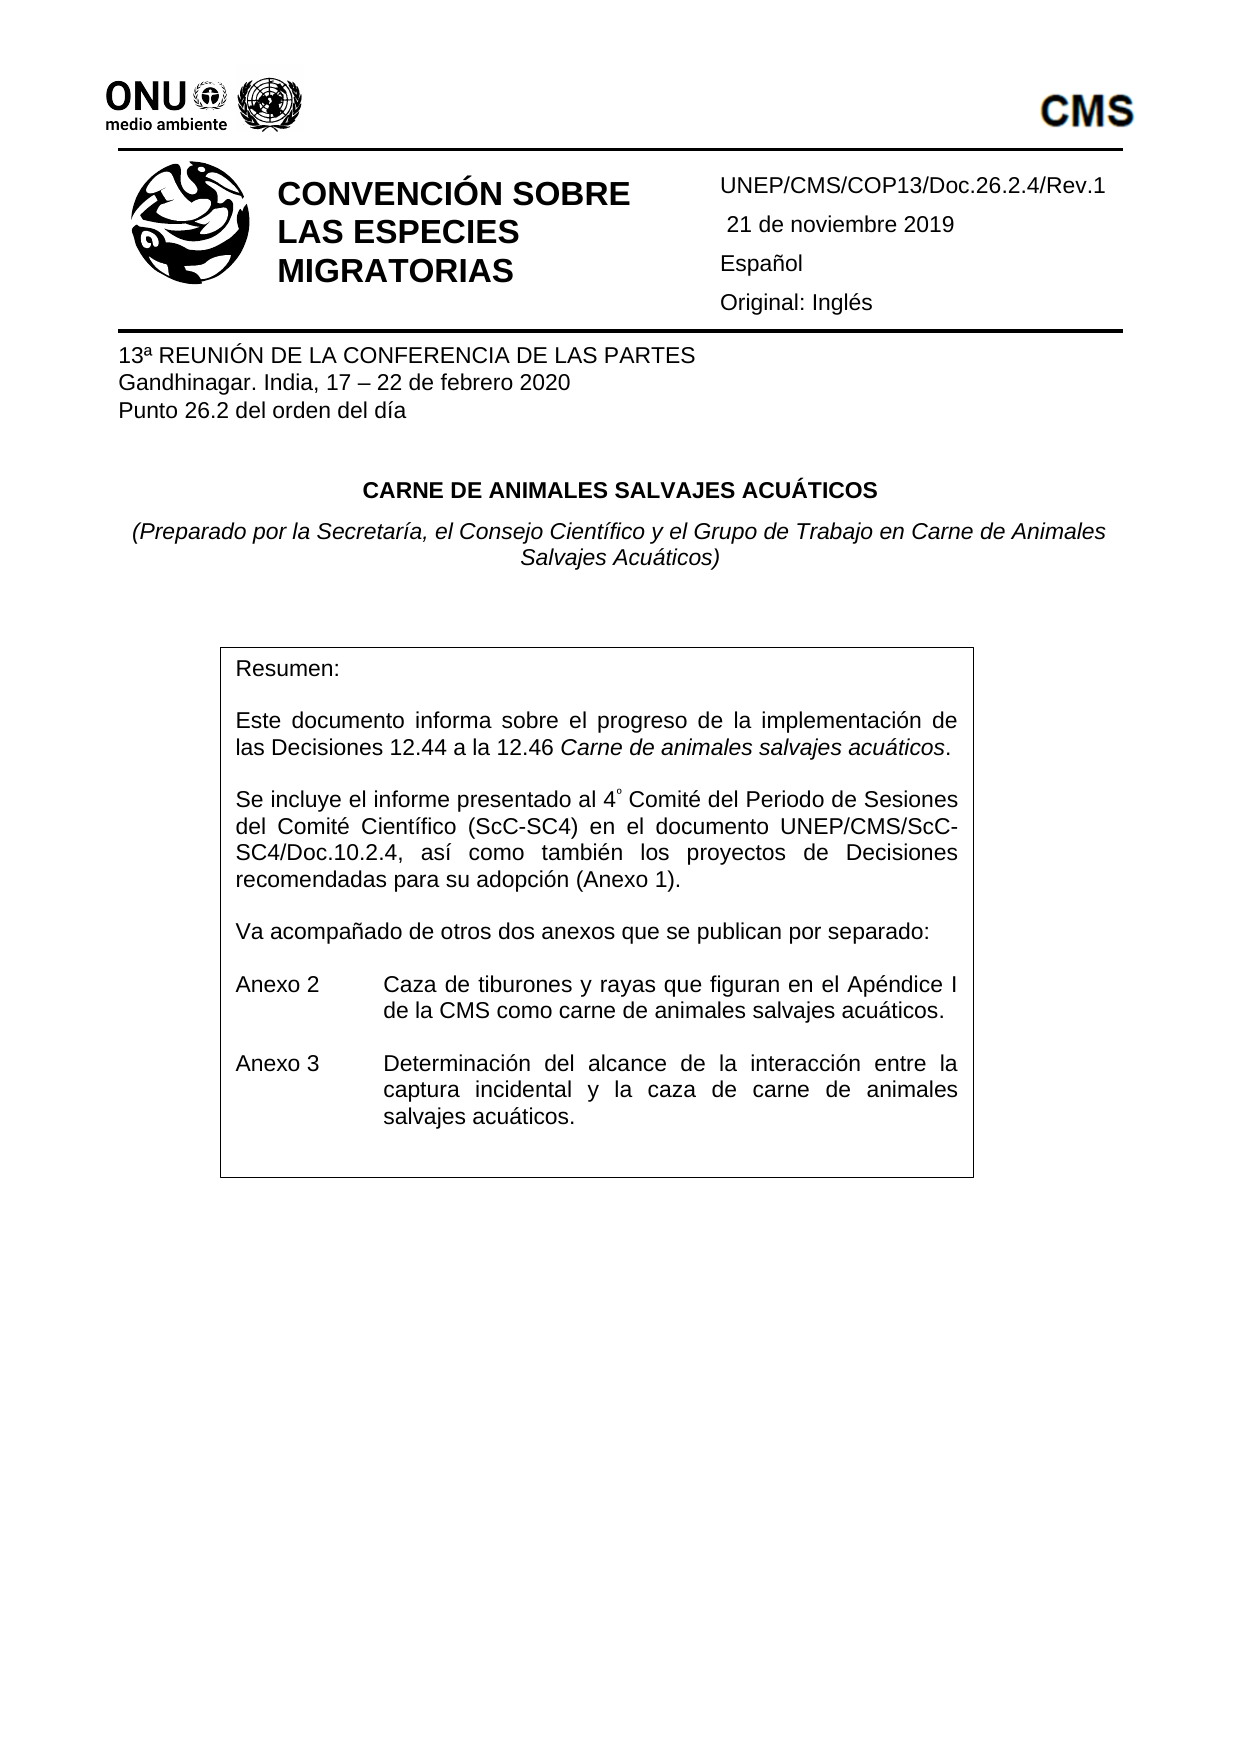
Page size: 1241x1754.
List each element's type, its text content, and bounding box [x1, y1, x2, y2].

picture [1038, 87, 1135, 131]
picture [98, 73, 231, 137]
table_header CONVENCIÓN SOBRE LAS ESPECIES MIGRATORIAS [277, 151, 709, 329]
text Gandhinagar. India, 17 – 22 de febrero 2020 [118, 370, 1122, 395]
text Punto 26.2 del orden del día [118, 397, 1122, 423]
text (Preparado por la Secretaría, el Consejo Científico y el Grupo de Trabajo en Carne de Animales Salvajes Acuáticos) [118, 518, 1122, 570]
text CARNE DE ANIMALES SALVAJES ACUÁTICOS [118, 477, 1122, 504]
text 13ª REUNIÓN DE LA CONFERENCIA DE LAS PARTES [118, 342, 1122, 368]
table_header UNEP/CMS/COP13/Doc.26.2.4/Rev.1 21 de noviembre 2019 Español Original: Inglés [709, 151, 1123, 329]
table_header [118, 151, 277, 329]
